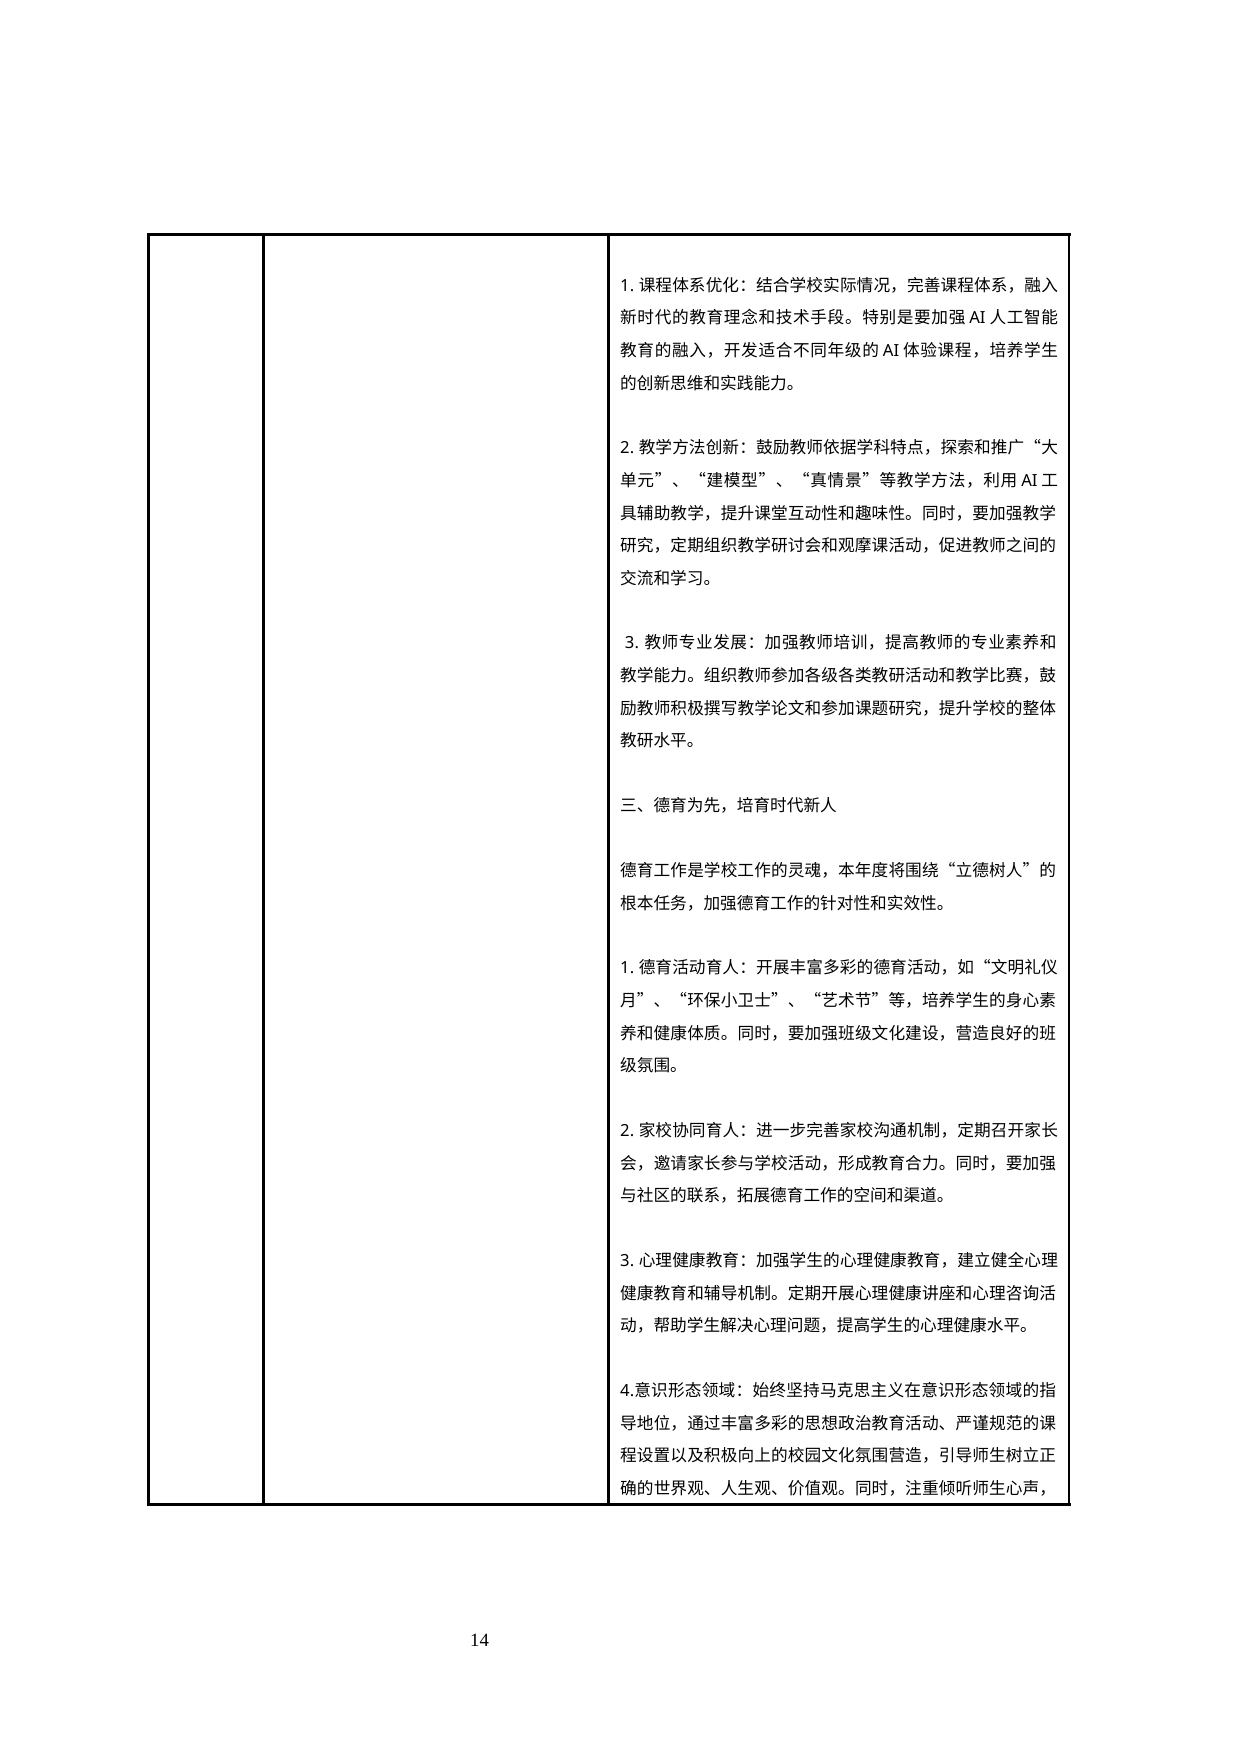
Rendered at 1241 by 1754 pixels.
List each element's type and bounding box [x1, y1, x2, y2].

table_cell [265, 236, 607, 1503]
table_cell [610, 236, 1068, 1503]
